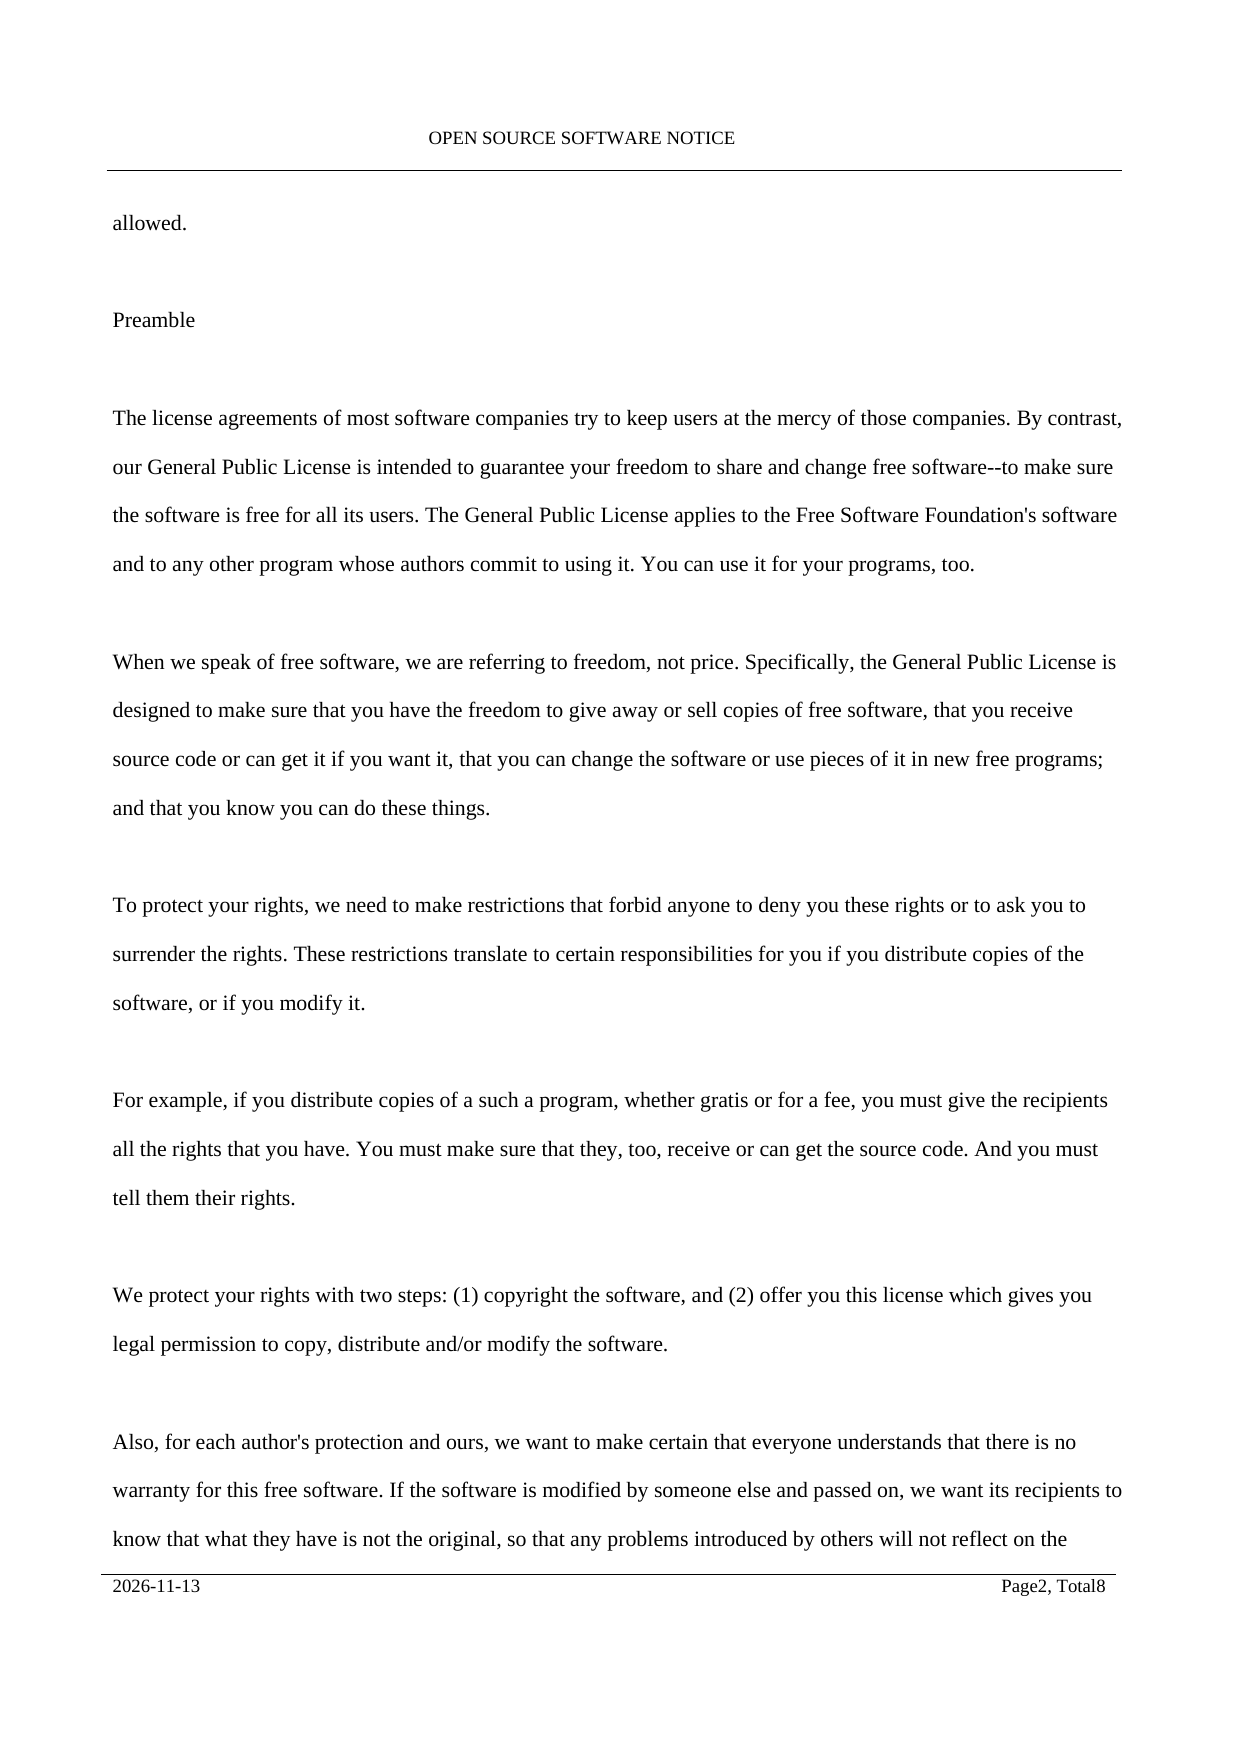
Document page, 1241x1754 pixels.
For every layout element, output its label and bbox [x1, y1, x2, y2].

text [112, 206, 1128, 1555]
